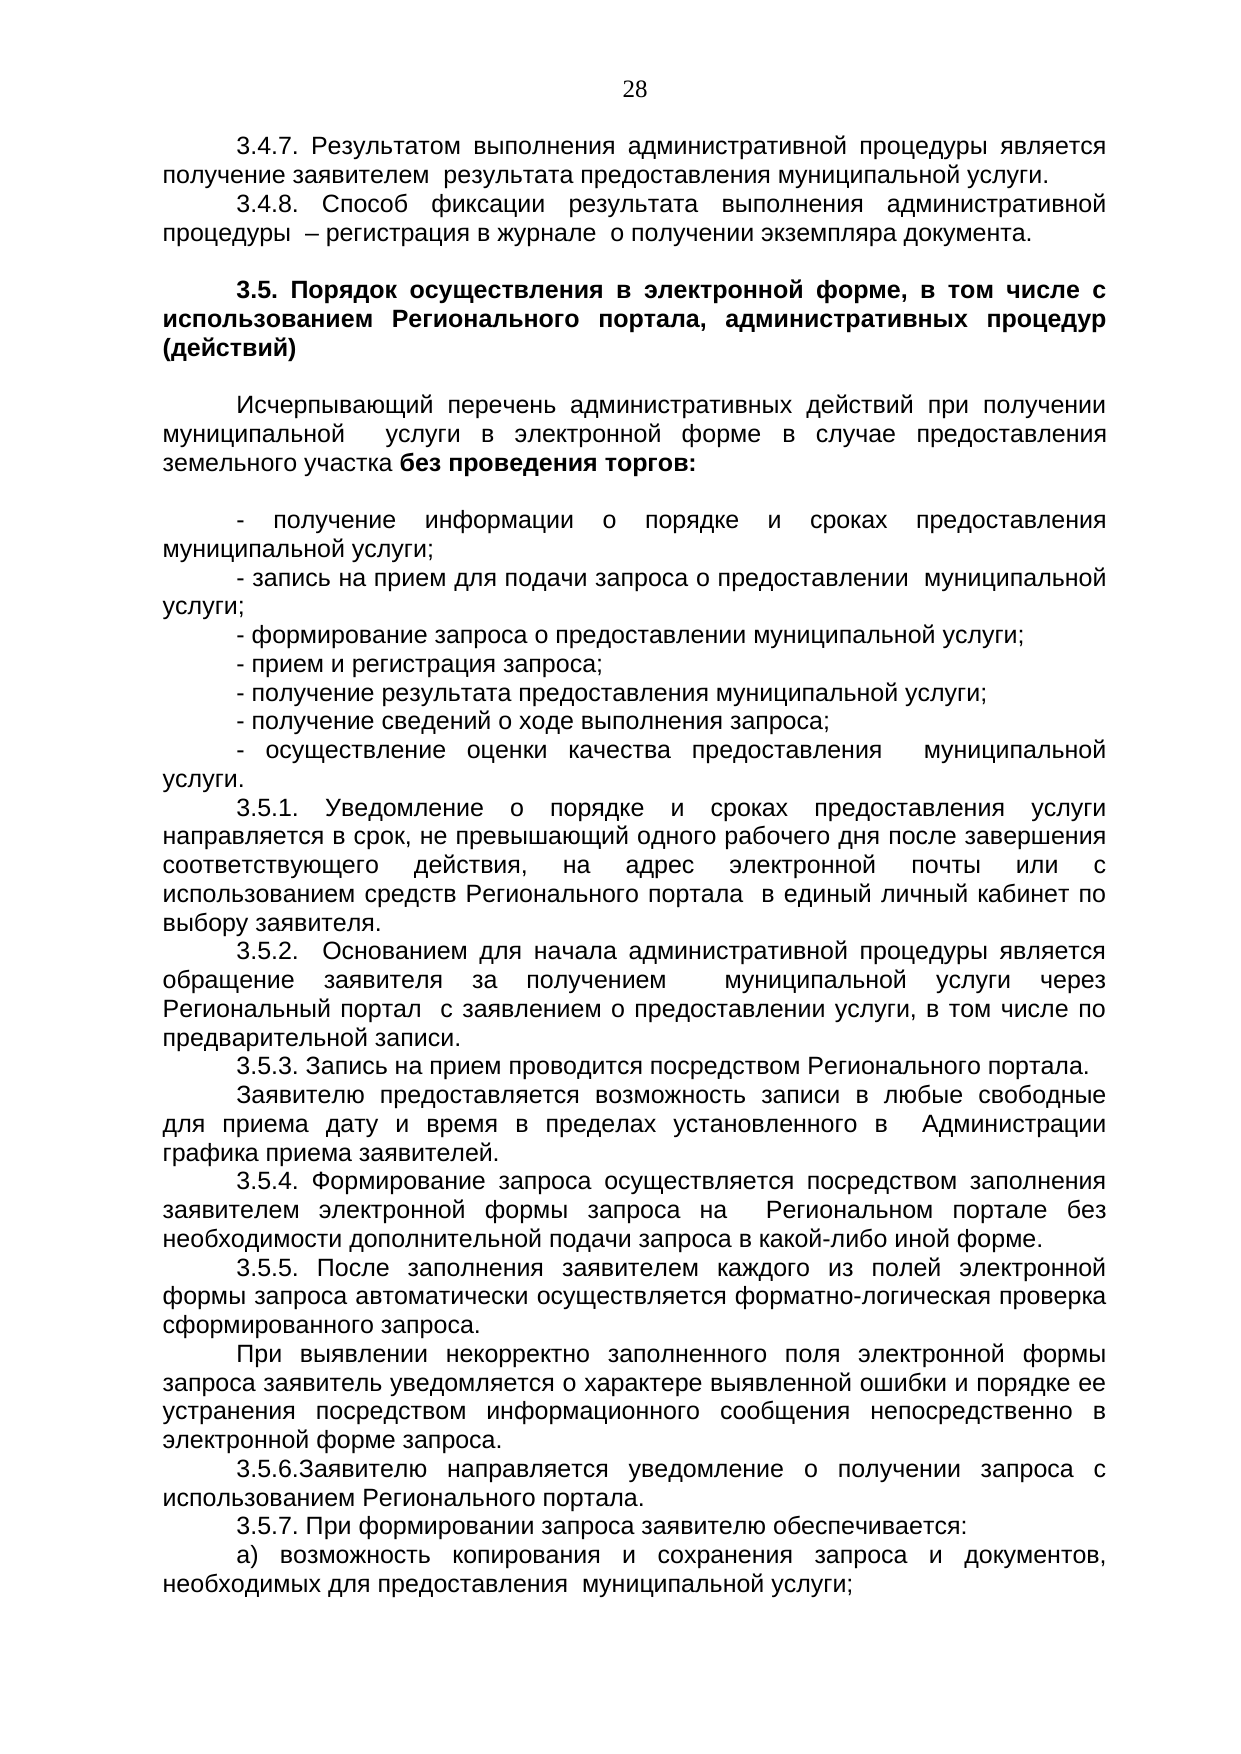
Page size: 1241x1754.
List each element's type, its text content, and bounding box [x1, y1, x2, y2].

text 3.4.8. Способ фиксации результата выполнения административной процедуры – регистрация в журнале о получении экземпляра документа. [162, 189, 1107, 246]
text 3.5.5. После заполнения заявителем каждого из полей электронной формы запроса автоматически осуществляется форматно-логическая проверка сформированного запроса. [162, 1253, 1107, 1339]
text - получение информации о порядке и сроках предоставления муниципальной услуги; [162, 505, 1107, 563]
text 3.5.6.Заявителю направляется уведомление о получении запроса с использованием Регионального портала. [162, 1454, 1107, 1511]
text При выявлении некорректно заполненного поля электронной формы запроса заявитель уведомляется о характере выявленной ошибки и порядке ее устранения посредством информационного сообщения непосредственно в электронной форме запроса. [162, 1339, 1107, 1454]
text 3.5.1. Уведомление о порядке и сроках предоставления услуги направляется в срок, не превышающий одного рабочего дня после завершения соответствующего действия, на адрес электронной почты или с использованием средств Регионального портала в единый личный кабинет по выбору заявителя. [162, 793, 1107, 936]
text Исчерпывающий перечень административных действий при получении муниципальной услуги в электронной форме в случае предоставления земельного участка без проведения торгов: [162, 390, 1107, 476]
text - прием и регистрация запроса; [162, 649, 1107, 678]
text - осуществление оценки качества предоставления муниципальной услуги. [162, 735, 1107, 793]
text 3.5. Порядок осуществления в электронной форме, в том числе с использованием Регионального портала, административных процедур (действий) [162, 275, 1107, 361]
text - получение результата предоставления муниципальной услуги; [162, 678, 1107, 706]
text - получение сведений о ходе выполнения запроса; [162, 706, 1107, 735]
text а) возможность копирования и сохранения запроса и документов, необходимых для предоставления муниципальной услуги; [162, 1540, 1107, 1598]
text 3.5.4. Формирование запроса осуществляется посредством заполнения заявителем электронной формы запроса на Региональном портале без необходимости дополнительной подачи запроса в какой-либо иной форме. [162, 1166, 1107, 1253]
text 3.5.2. Основанием для начала административной процедуры является обращение заявителя за получением муниципальной услуги через Региональный портал с заявлением о предоставлении услуги, в том числе по предварительной записи. [162, 936, 1107, 1051]
text - запись на прием для подачи запроса о предоставлении муниципальной услуги; [162, 563, 1107, 620]
text Заявителю предоставляется возможность записи в любые свободные для приема дату и время в пределах установленного в Администрации графика приема заявителей. [162, 1080, 1107, 1166]
text 3.5.7. При формировании запроса заявителю обеспечивается: [162, 1511, 1107, 1540]
text - формирование запроса о предоставлении муниципальной услуги; [162, 620, 1107, 649]
text 3.5.3. Запись на прием проводится посредством Регионального портала. [162, 1051, 1107, 1080]
text 3.4.7. Результатом выполнения административной процедуры является получение заявителем результата предоставления муниципальной услуги. [162, 131, 1107, 189]
